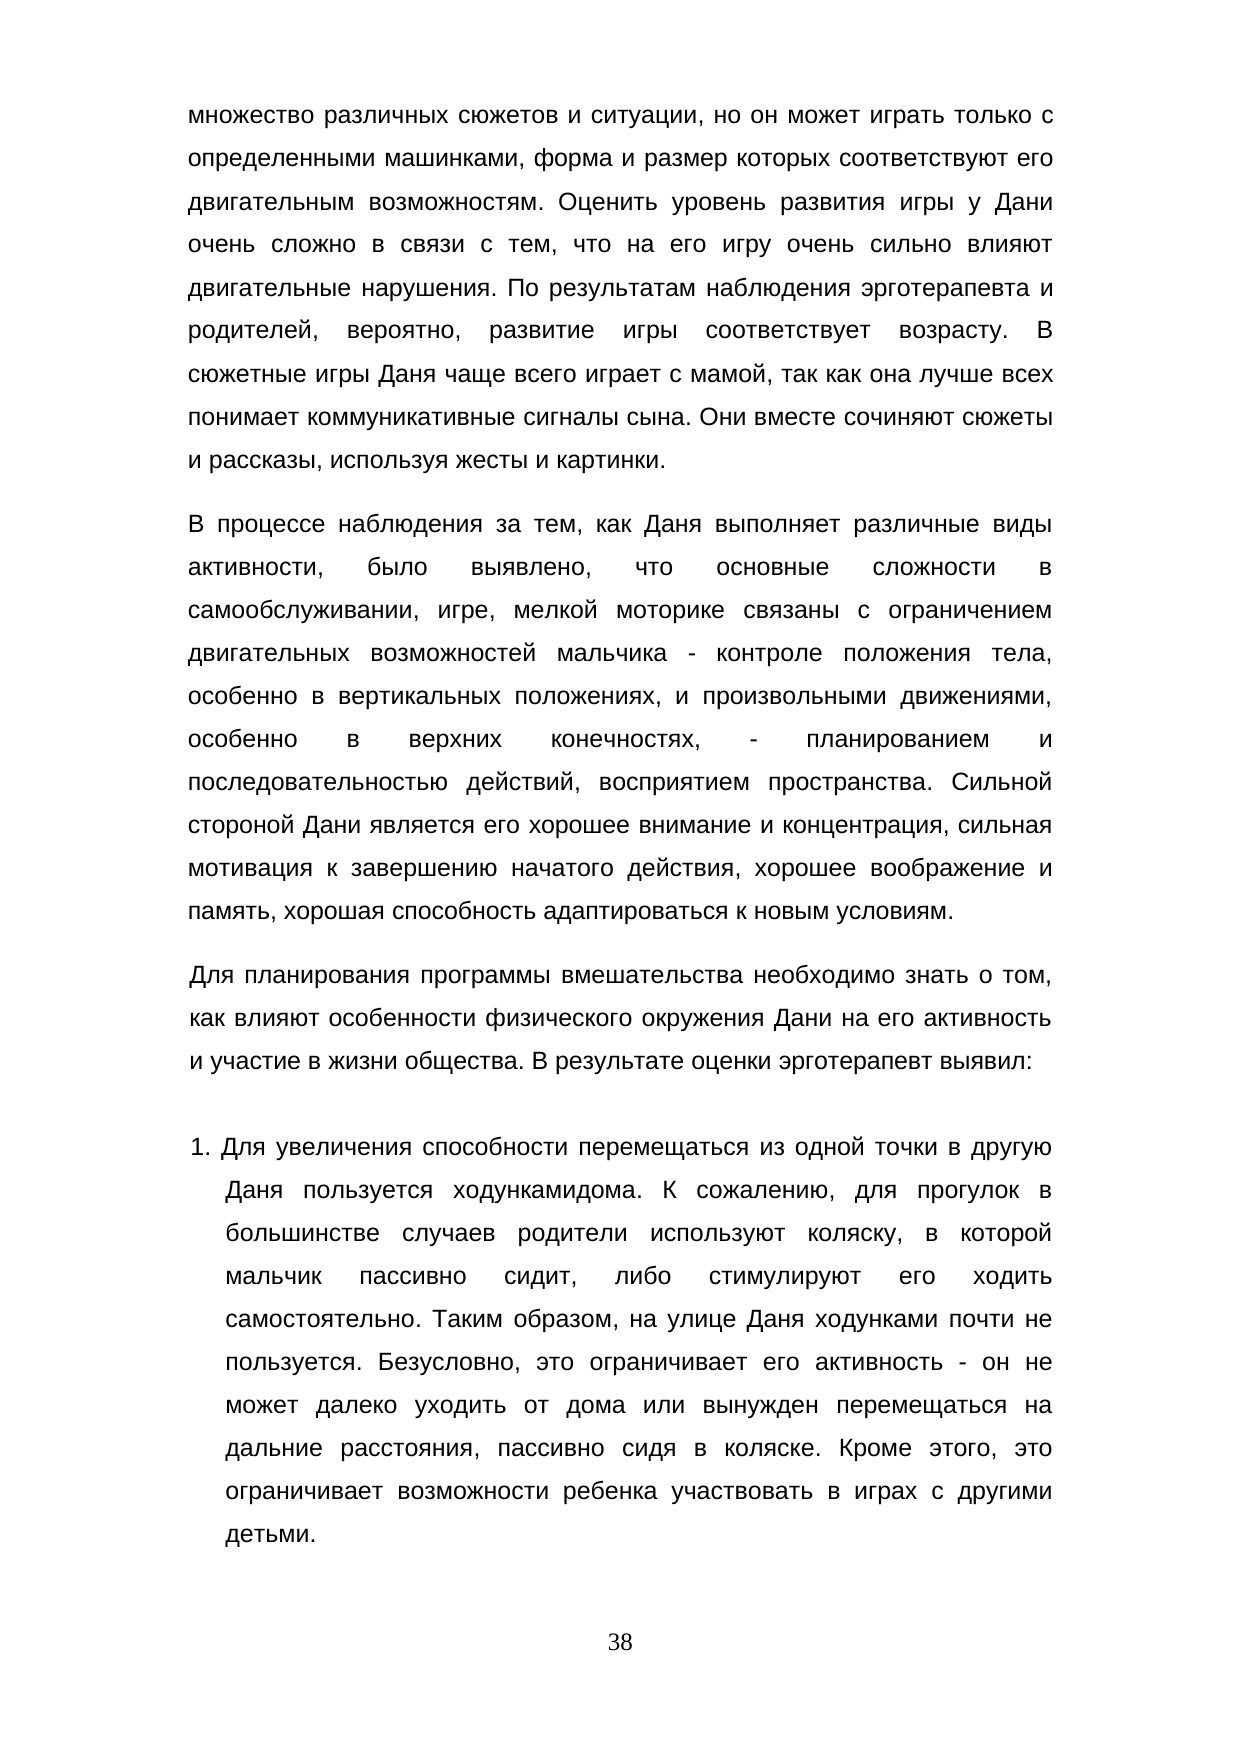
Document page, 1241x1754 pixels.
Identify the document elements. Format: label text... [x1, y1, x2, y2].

text 1. Для увеличения способности перемещаться из одной точки в другую Даня пользуется ходункамидома. К сожалению, для прогулок в большинстве случаев родители используют коляску, в которой мальчик пассивно сидит, либо стимулируют его ходить самостоятельно. Таким образом, на улице Даня ходунками почти не пользуется. Безусловно, это ограничивает его активность - он не может далеко уходить от дома или вынужден перемещаться на дальние расстояния, пассивно сидя в коляске. Кроме этого, это ограничивает возможности ребенка участвовать в играх с другими детьми. [190, 1121, 1052, 1551]
text множество различных сюжетов и ситуации, но он может играть только с определенными машинками, форма и размер которых соответствуют его двигательным возможностям. Оценить уровень развития игры у Дани очень сложно в связи с тем, что на его игру очень сильно влияют двигательные нарушения. По результатам наблюдения эрготерапевта и родителей, вероятно, развитие игры соответствует возрасту. В сюжетные игры Даня чаще всего играет с мамой, так как она лучше всех понимает коммуникативные сигналы сына. Они вместе сочиняют сюжеты и рассказы, используя жесты и картинки. [188, 89, 1053, 477]
text 38 [188, 1627, 1052, 1655]
text В процессе наблюдения за тем, как Даня выполняет различные виды активности, было выявлено, что основные сложности в самообслуживании, игре, мелкой моторике связаны с ограничением двигательных возможностей мальчика - контроле положения тела, особенно в вертикальных положениях, и произвольными движениями, особенно в верхних конечностях, - планированием и последовательностью действий, восприятием пространства. Сильной стороной Дани является его хорошее внимание и концентрация, сильная мотивация к завершению начатого действия, хорошее воображение и память, хорошая способность адаптироваться к новым условиям. [188, 498, 1052, 928]
text Для планирования программы вмешательства необходимо знать о том, как влияют особенности физического окружения Дани на его активность и участие в жизни общества. В результате оценки эрготерапевт выявил: [189, 949, 1052, 1078]
